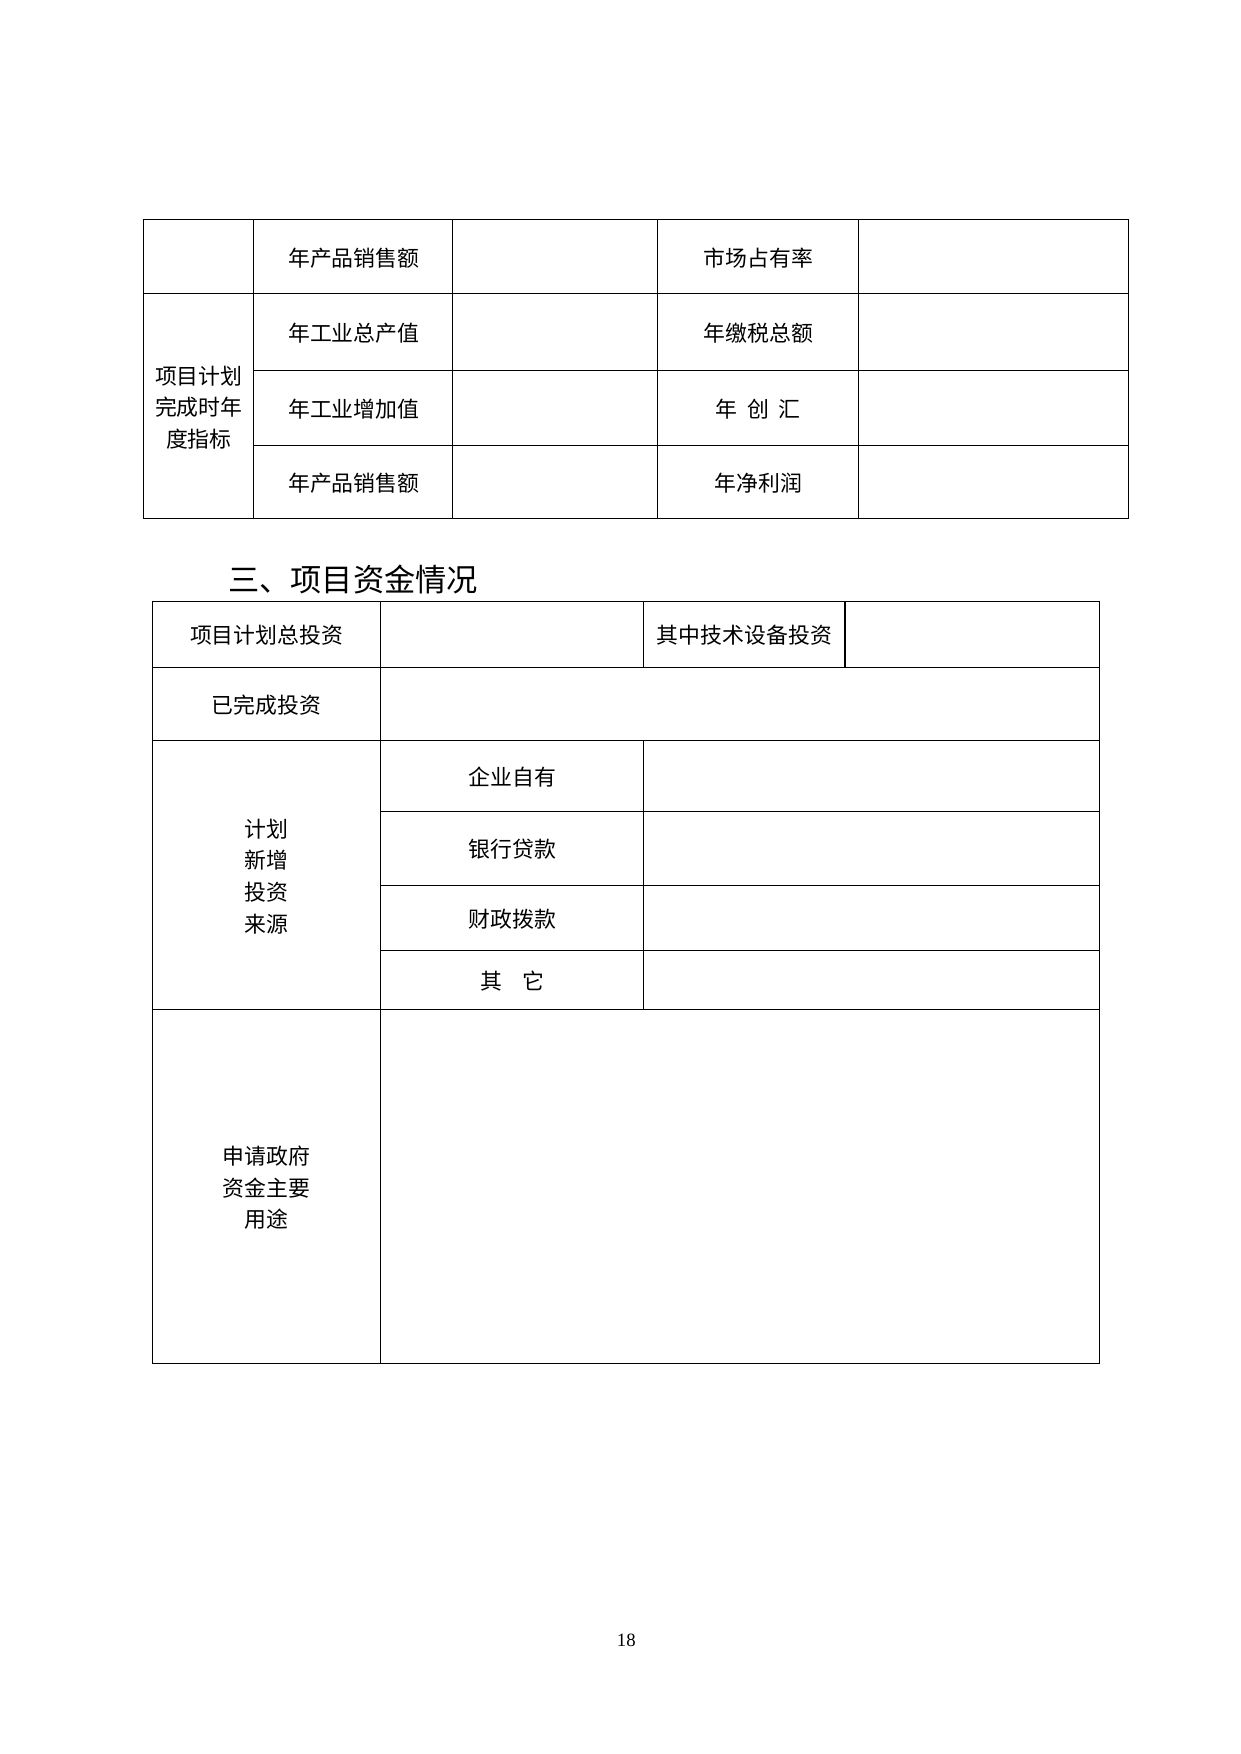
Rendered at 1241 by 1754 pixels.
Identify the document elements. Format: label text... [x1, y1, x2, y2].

table_cell 项目计划 完成时年 度指标 [144, 294, 253, 518]
table_cell [453, 446, 657, 518]
table_cell 年净利润 [658, 446, 858, 518]
table_header [846, 602, 1099, 667]
table_cell [644, 886, 1099, 950]
table_cell [381, 1010, 1099, 1363]
table_cell 市场占有率 [658, 220, 858, 293]
table_cell [453, 220, 657, 293]
table_header [381, 602, 643, 667]
table_cell 年产品销售额 [254, 446, 452, 518]
table_cell [453, 371, 657, 444]
table_cell [381, 668, 1099, 740]
table_cell [644, 741, 1099, 811]
table_cell [644, 812, 1099, 884]
table_cell 财政拨款 [381, 886, 643, 950]
table_cell 年缴税总额 [658, 294, 858, 369]
table_cell [859, 446, 1128, 518]
table_cell 年工业总产值 [254, 294, 452, 369]
table_cell [453, 294, 657, 369]
table_cell 年 创 汇 [658, 371, 858, 444]
table_cell [859, 294, 1128, 369]
table_cell 年产品销售额 [254, 220, 452, 293]
table_header 项目计划总投资 [153, 602, 380, 667]
table_cell 申请政府 资金主要 用途 [153, 1010, 380, 1363]
table_header 其中技术设备投资 [644, 602, 844, 667]
text 三、项目资金情况 [165, 555, 1087, 601]
table_cell 银行贷款 [381, 812, 643, 884]
table_cell [859, 220, 1128, 293]
table_cell 其 它 [381, 951, 643, 1009]
table_cell 企业自有 [381, 741, 643, 811]
table_cell 计划 新增 投资 来源 [153, 741, 380, 1009]
table_cell 已完成投资 [153, 668, 380, 740]
table_cell [644, 951, 1099, 1009]
table_cell [859, 371, 1128, 444]
table_cell 年工业增加值 [254, 371, 452, 444]
